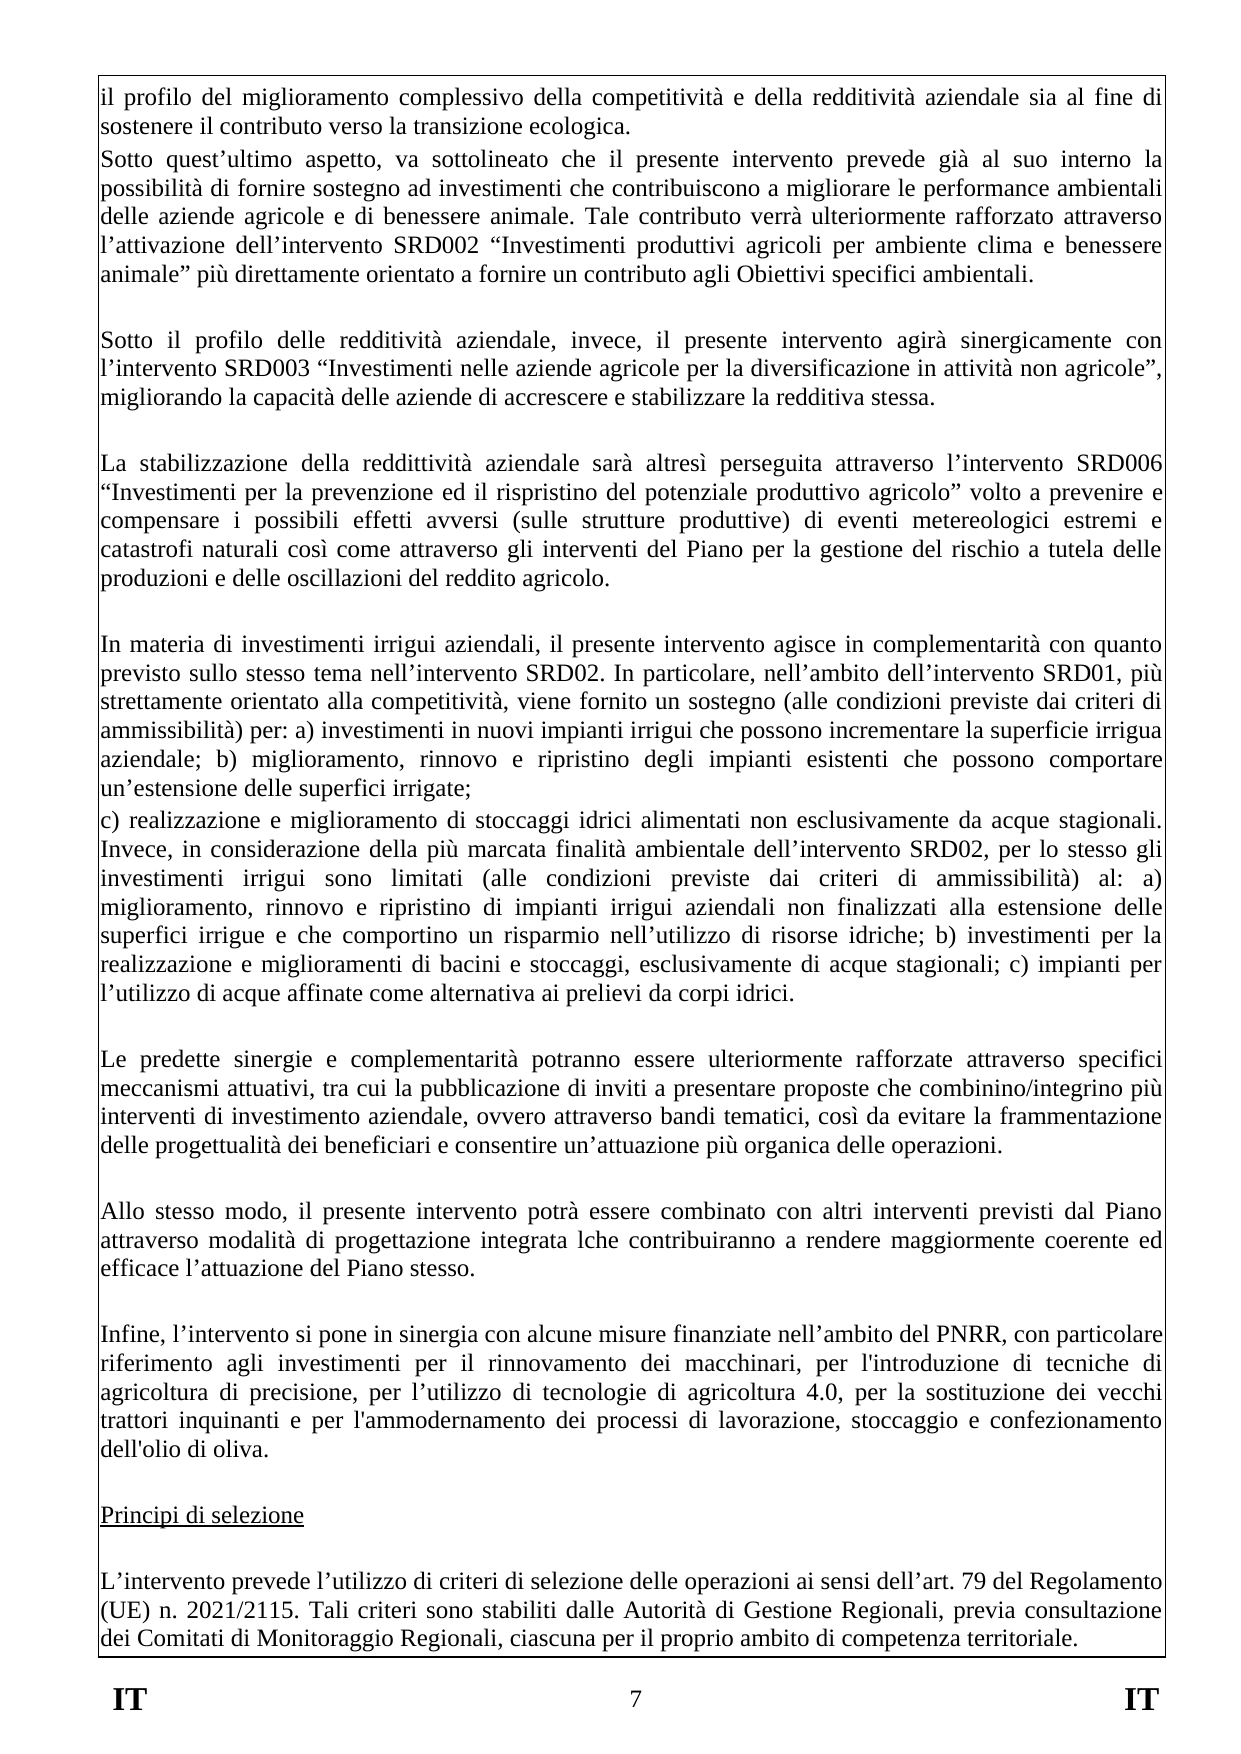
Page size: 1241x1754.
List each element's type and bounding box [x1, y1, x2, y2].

table_header [99, 76, 1165, 1656]
